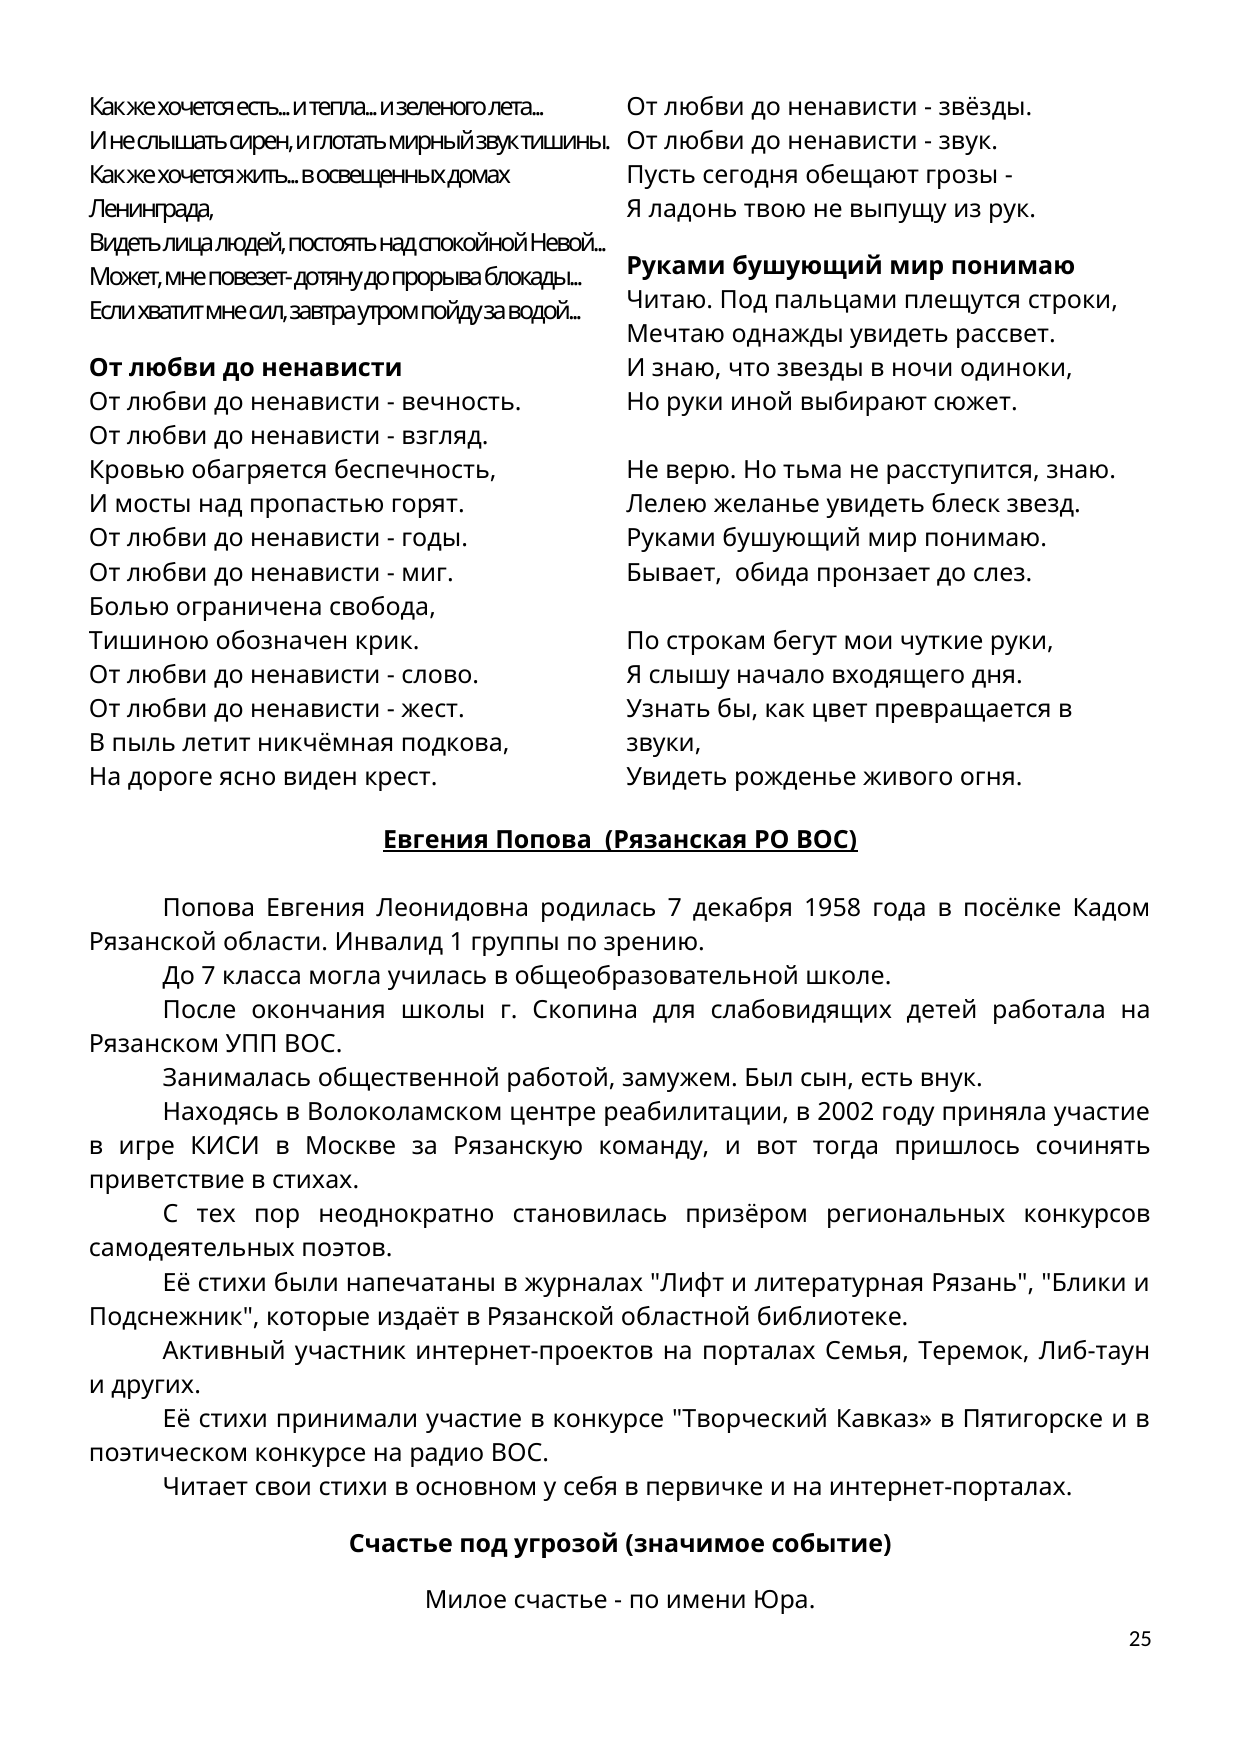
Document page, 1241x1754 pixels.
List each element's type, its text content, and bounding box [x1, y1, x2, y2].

text От любви до ненависти - годы. От любви до ненависти - миг. Болью ограничена свобода, Тишиною обозначен крик. [89, 520, 614, 656]
text Её стихи были напечатаны в журналах "Лифт и литературная Рязань", "Блики и Подснежник", которые издаёт в Рязанской областной библиотеке. [89, 1264, 1152, 1332]
text От любви до ненависти От любви до ненависти - вечность. От любви до ненависти - взгляд. Кровью обагряется беспечность, И мосты над пропастью горят. [89, 350, 614, 520]
text С тех пор неоднократно становилась призёром региональных конкурсов самодеятельных поэтов. [89, 1196, 1152, 1264]
text От любви до ненависти - слово. От любви до ненависти - жест. В пыль летит никчёмная подкова, На дороге ясно виден крест. [89, 656, 614, 793]
text После окончания школы г. Скопина для слабовидящих детей работала на Рязанском УПП ВОС. [89, 992, 1152, 1060]
text Счастье под угрозой (значимое событие) [89, 1525, 1152, 1559]
text Евгения Попова (Рязанская РО ВОС) [89, 821, 1152, 855]
text Занималась общественной работой, замужем. Был сын, есть внук. [89, 1060, 1152, 1094]
text Руками бушующий мир понимаю Читаю. Под пальцами плещутся строки, Мечтаю однажды увидеть рассвет. И знаю, что звезды в ночи одиноки, Но руки иной выбирают сюжет. Не верю. Но тьма не расступится, знаю. Лелею желанье увидеть блеск звезд. Руками бушующий мир понимаю. Бывает, обида пронзает до слез. По строкам бегут мои чуткие руки, Я слышу начало входящего дня. Узнать бы, как цвет превращается в звуки, Увидеть рожденье живого огня. [626, 248, 1152, 793]
text Активный участник интернет-проектов на порталах Семья, Теремок, Либ-таун и других. [89, 1332, 1152, 1400]
text Её стихи принимали участие в конкурсе "Творческий Кавказ» в Пятигорске и в поэтическом конкурсе на радио ВОС. [89, 1400, 1152, 1468]
text До 7 класса могла училась в общеобразовательной школе. [89, 958, 1152, 992]
text Находясь в Волоколамском центре реабилитации, в 2002 году приняла участие в игре КИСИ в Москве за Рязанскую команду, и вот тогда пришлось сочинять приветствие в стихах. [89, 1094, 1152, 1196]
text Попова Евгения Леонидовна родилась 7 декабря 1958 года в посёлке Кадом Рязанской области. Инвалид 1 группы по зрению. [89, 889, 1152, 958]
text Читает свои стихи в основном у себя в первичке и на интернет-порталах. [89, 1468, 1152, 1503]
text От любви до ненависти - звёзды. От любви до ненависти - звук. Пусть сегодня обещают грозы - Я ладонь твою не выпущу из рук. [626, 89, 1152, 225]
text Как же хочется жить... в освещенных домах Ленинграда, Видеть лица людей, постоять над спокойной Невой... Может, мне повезет- дотяну до прорыва блокады... Если хватит мне сил, завтра утром пойду за водой... [89, 157, 614, 327]
text Милое счастье - по имени Юра. [89, 1582, 1152, 1616]
